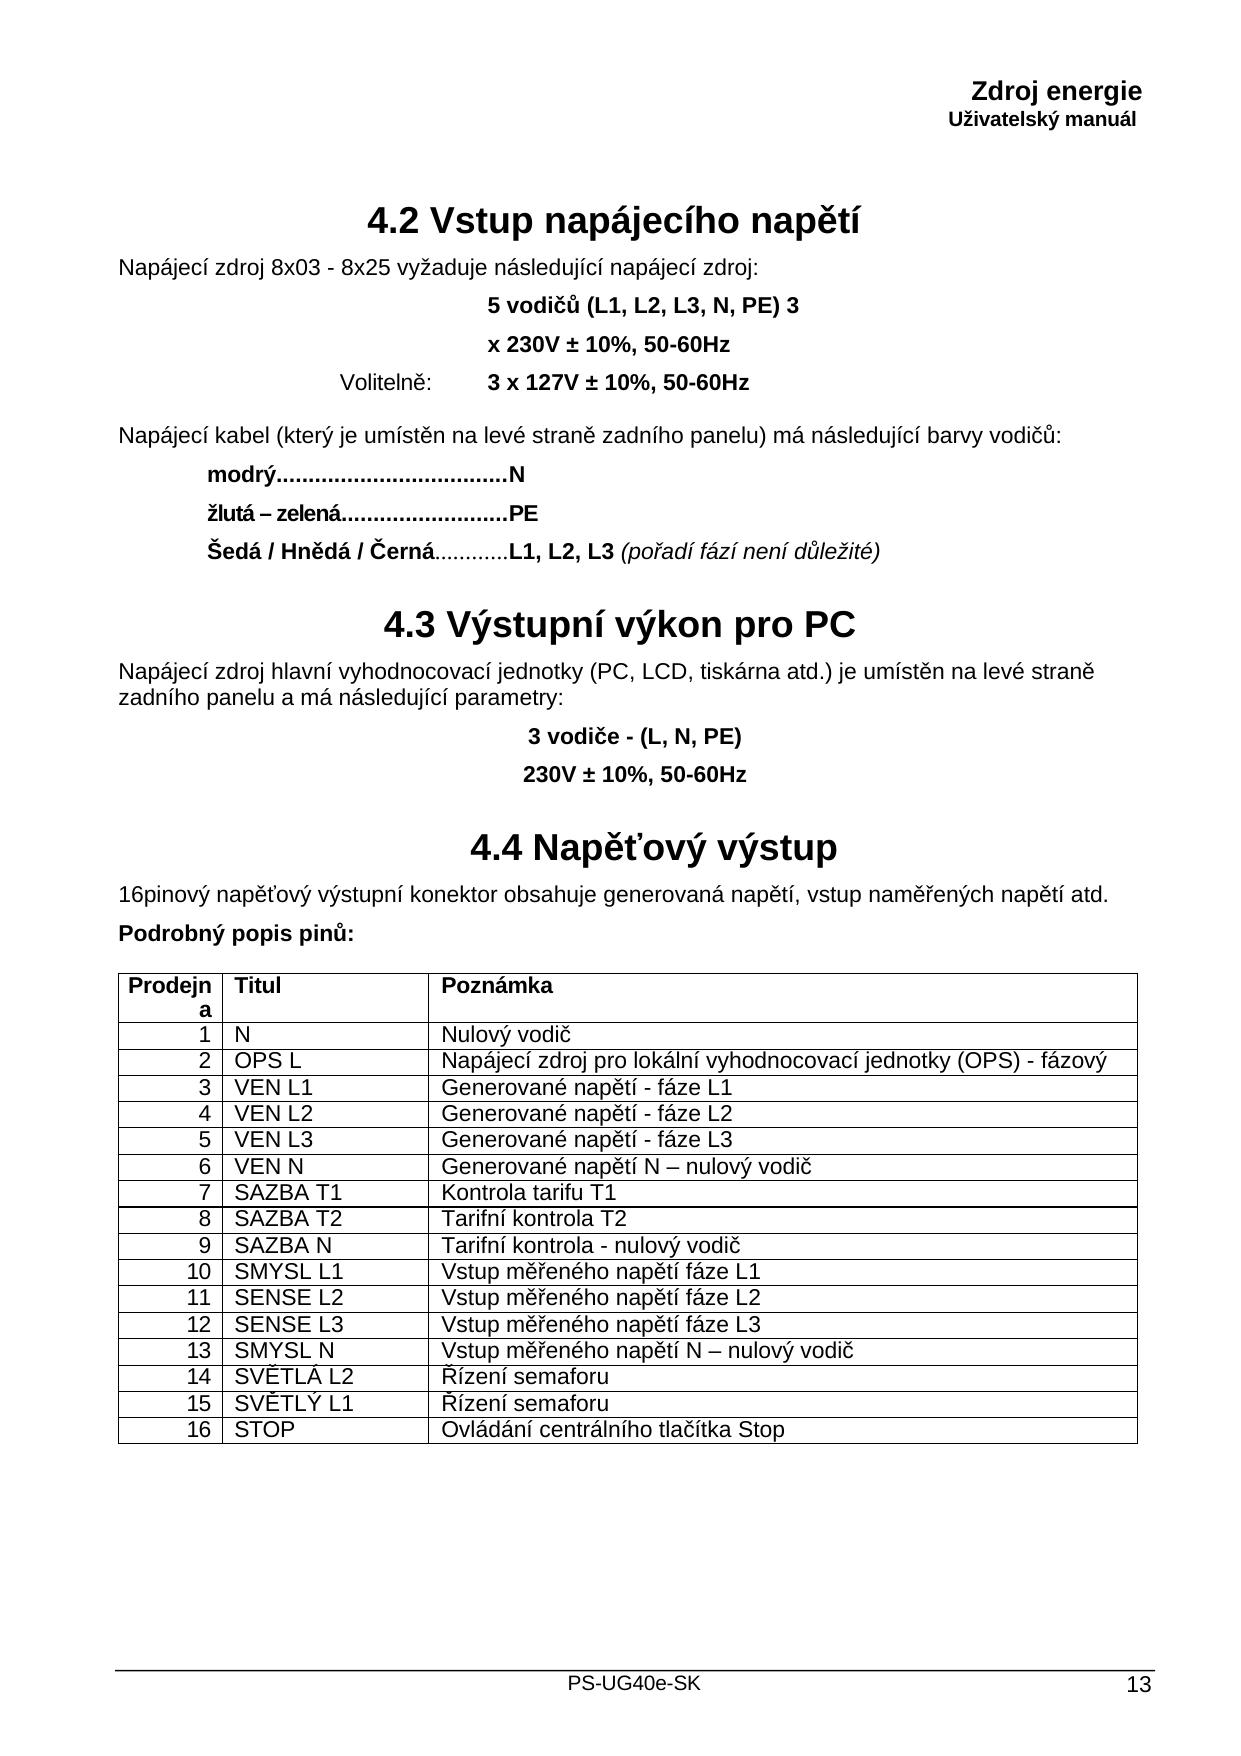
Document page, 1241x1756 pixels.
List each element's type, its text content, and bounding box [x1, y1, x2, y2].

table_cell Tarifní kontrola T2 [429, 1208, 1137, 1233]
table_cell N [223, 1023, 428, 1048]
table_cell STOP [223, 1418, 428, 1443]
table_cell OPS L [223, 1050, 428, 1075]
text Volitelně: 3 x 127V ± 10%, 50-60Hz [339, 369, 1163, 396]
table_cell 13 [119, 1339, 222, 1364]
table_cell Generované napětí N – nulový vodič [429, 1155, 1137, 1180]
table_cell Ovládání centrálního tlačítka Stop [429, 1418, 1137, 1443]
table_header Titul [223, 974, 428, 1022]
table_cell 4 [119, 1102, 222, 1127]
table_header Prodejna [119, 974, 222, 1022]
table_cell SMYSL L1 [223, 1260, 428, 1285]
subtitle 5 vodičů (L1, L2, L3, N, PE) 3 x 230V ± 10%, 50-60Hz [487, 292, 799, 357]
subtitle Podrobný popis pinů: [118, 919, 1163, 946]
table_cell Řízení semaforu [429, 1366, 1137, 1391]
table_cell Tarifní kontrola - nulový vodič [429, 1234, 1137, 1259]
subtitle modrý N žlutá – zelená PE [207, 461, 539, 526]
table_cell SAZBA T1 [223, 1181, 428, 1206]
table_cell Vstup měřeného napětí fáze L3 [429, 1313, 1137, 1338]
text Napájecí kabel (který je umístěn na levé straně zadního panelu) má následující barvy vodičů: [118, 422, 1163, 449]
table_cell 6 [119, 1155, 222, 1180]
subtitle Napěťový výstup [470, 825, 1163, 868]
table_cell SAZBA N [223, 1234, 428, 1259]
table_cell Generované napětí - fáze L3 [429, 1128, 1137, 1154]
table_cell Generované napětí - fáze L1 [429, 1076, 1137, 1101]
table_cell VEN N [223, 1155, 428, 1180]
table_cell 1 [119, 1023, 222, 1048]
table_cell SAZBA T2 [223, 1208, 428, 1233]
table_cell 7 [119, 1181, 222, 1206]
table_cell SVĚTLÝ L1 [223, 1392, 428, 1417]
table_cell Vstup měřeného napětí fáze L1 [429, 1260, 1137, 1285]
table_cell SENSE L2 [223, 1286, 428, 1312]
table_cell 9 [119, 1234, 222, 1259]
table_cell 14 [119, 1366, 222, 1391]
table_cell Napájecí zdroj pro lokální vyhodnocovací jednotky (OPS) - fázový [429, 1050, 1137, 1075]
table_cell Řízení semaforu [429, 1392, 1137, 1417]
table_cell VEN L3 [223, 1128, 428, 1154]
table_cell 10 [119, 1260, 222, 1285]
text Šedá / Hnědá / Černá L1, L2, L3 (pořadí fází není důležité) [207, 538, 1163, 564]
subtitle Výstupní výkon pro PC [383, 602, 1163, 645]
table_cell Vstup měřeného napětí fáze L2 [429, 1286, 1137, 1312]
subtitle Vstup napájecího napětí [367, 198, 1163, 241]
table_cell Kontrola tarifu T1 [429, 1181, 1137, 1206]
table_cell 15 [119, 1392, 222, 1417]
text Napájecí zdroj hlavní vyhodnocovací jednotky (PC, LCD, tiskárna atd.) je umístěn na levé straně zadního panelu a má následující parametry: [118, 658, 1163, 711]
table_header Poznámka [429, 974, 1137, 1022]
subtitle 3 vodiče - (L, N, PE) 230V ± 10%, 50-60Hz [523, 723, 793, 788]
table_cell SVĚTLÁ L2 [223, 1366, 428, 1391]
table_cell 5 [119, 1128, 222, 1154]
text Napájecí zdroj 8x03 - 8x25 vyžaduje následující napájecí zdroj: [118, 254, 1163, 280]
text 16pinový napěťový výstupní konektor obsahuje generovaná napětí, vstup naměřených napětí atd. [118, 881, 1163, 907]
table_cell Nulový vodič [429, 1023, 1137, 1048]
table_cell 2 [119, 1050, 222, 1075]
table_cell Generované napětí - fáze L2 [429, 1102, 1137, 1127]
table_cell SMYSL N [223, 1339, 428, 1364]
table_cell 11 [119, 1286, 222, 1312]
table_cell 3 [119, 1076, 222, 1101]
table_cell Vstup měřeného napětí N – nulový vodič [429, 1339, 1137, 1364]
table_cell VEN L2 [223, 1102, 428, 1127]
table_cell VEN L1 [223, 1076, 428, 1101]
table_cell SENSE L3 [223, 1313, 428, 1338]
table_cell 12 [119, 1313, 222, 1338]
table_cell 16 [119, 1418, 222, 1443]
table_cell 8 [119, 1208, 222, 1233]
